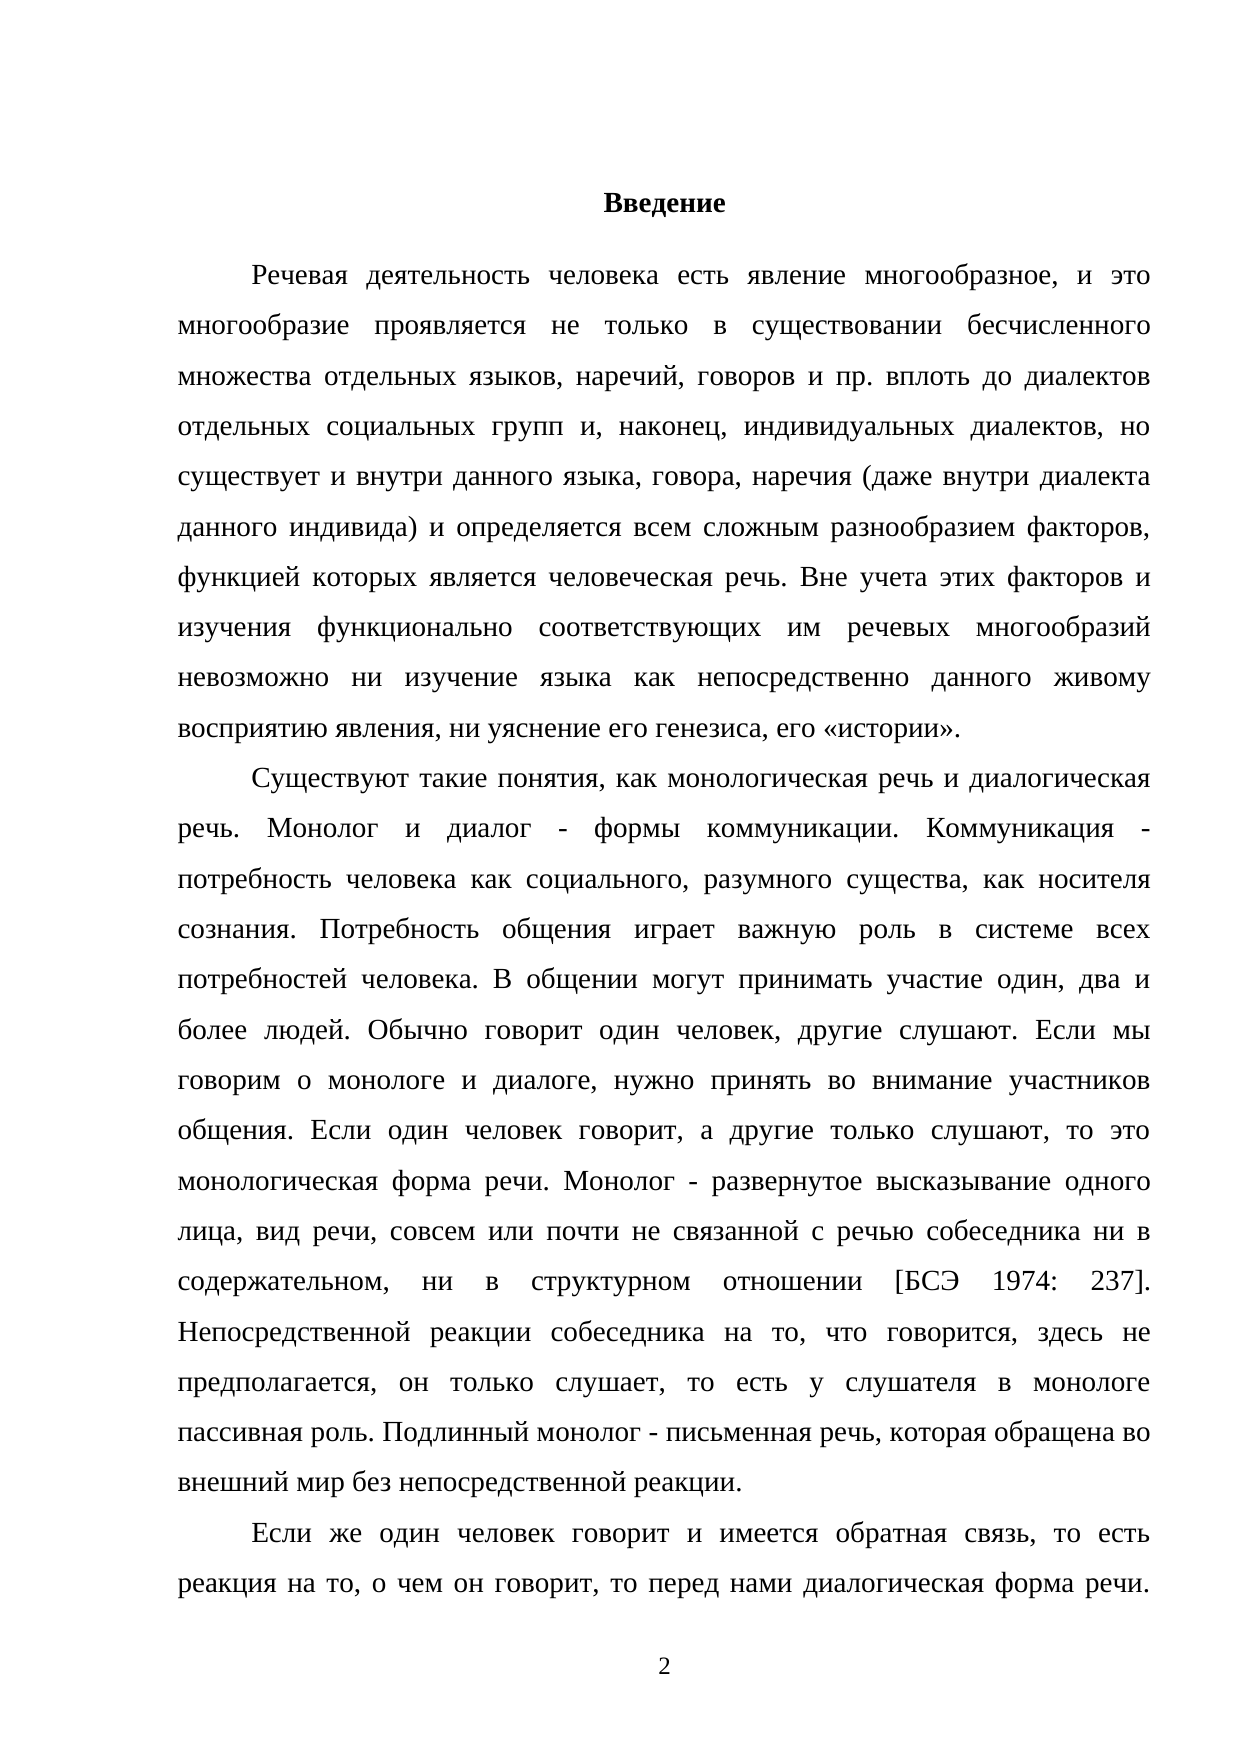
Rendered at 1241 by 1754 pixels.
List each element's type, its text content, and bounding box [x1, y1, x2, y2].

text Речевая деятельность человека есть явление многообразное, и это многообразие проявляется не только в существовании бесчисленного множества отдельных языков, наречий, говоров и пр. вплоть до диалектов отдельных социальных групп и, наконец, индивидуальных диалектов, но существует и внутри данного языка, говора, наречия (даже внутри диалекта данного индивида) и определяется всем сложным разнообразием факторов, функцией которых является человеческая речь. Вне учета этих факторов и изучения функционально соответствующих им речевых многообразий невозможно ни изучение языка как непосредственно данного живому восприятию явления, ни уяснение его генезиса, его «истории». [177, 257, 1152, 743]
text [177, 1515, 1152, 1599]
text Существуют такие понятия, как монологическая речь и диалогическая речь. Монолог и диалог - формы коммуникации. Коммуникация - потребность человека как социального, разумного существа, как носителя сознания. Потребность общения играет важную роль в системе всех потребностей человека. В общении могут принимать участие один, два и более людей. Обычно говорит один человек, другие слушают. Если мы говорим о монологе и диалоге, нужно принять во внимание участников общения. Если один человек говорит, а другие только слушают, то это монологическая форма речи. Монолог - развернутое высказывание одного лица, вид речи, совсем или почти не связанной с речью собеседника ни в содержательном, ни в структурном отношении [БСЭ 1974: 237]. Непосредственной реакции собеседника на то, что говорится, здесь не предполагается, он только слушает, то есть у слушателя в монологе пассивная роль. Подлинный монолог - письменная речь, которая обращена во внешний мир без непосредственной реакции. [177, 760, 1152, 1498]
text Введение [177, 185, 1152, 219]
